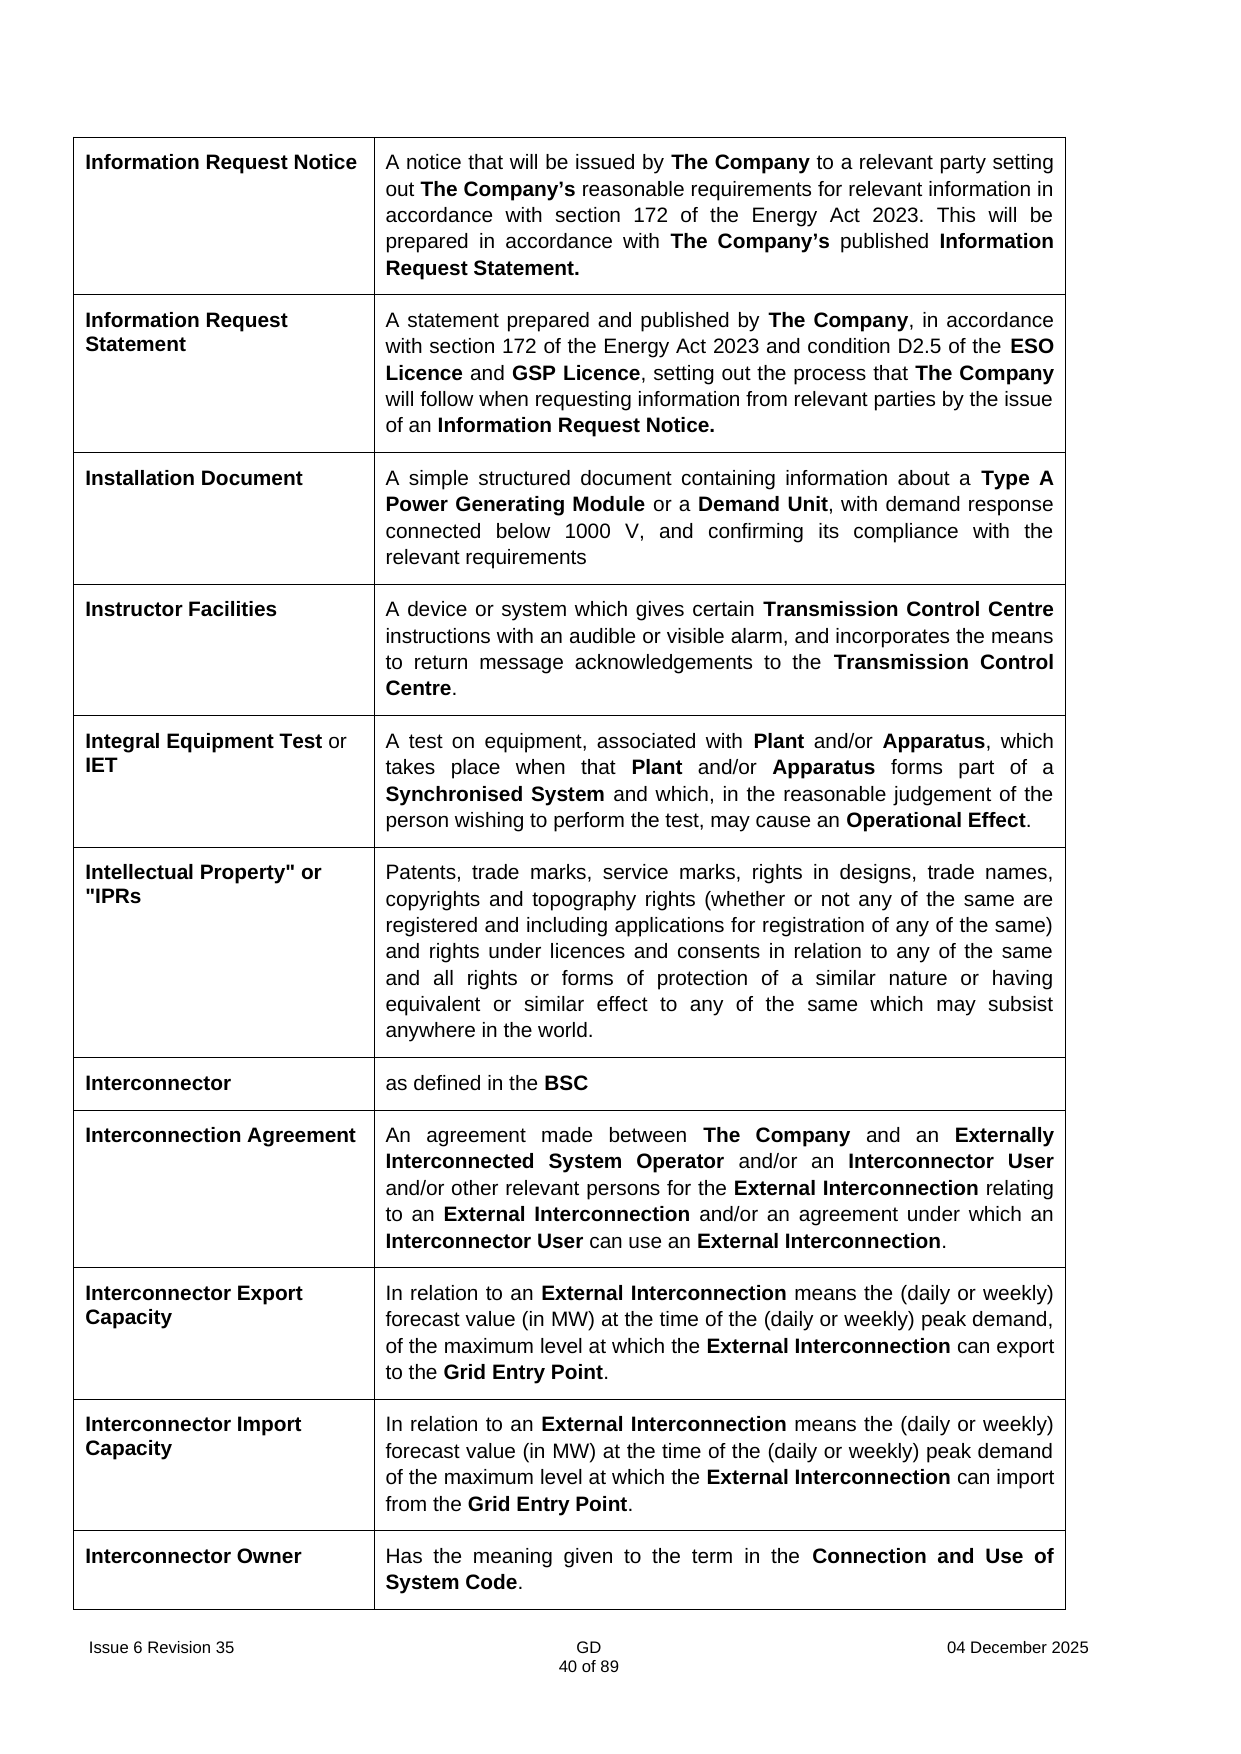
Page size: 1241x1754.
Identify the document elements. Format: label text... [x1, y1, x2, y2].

table_cell Integral Equipment Test or IET [74, 716, 374, 847]
table_cell Instructor Facilities [74, 585, 374, 715]
table_cell Installation Document [74, 453, 374, 584]
table_cell Interconnector Import Capacity [74, 1400, 374, 1530]
table_cell Interconnector [74, 1058, 374, 1109]
table_cell A device or system which gives certain Transmission Control Centre instructions with an audible or visible alarm, and incorporates the means to return message acknowledgements to the Transmission Control Centre. [375, 585, 1065, 715]
table_cell In relation to an External Interconnection means the (daily or weekly) forecast value (in MW) at the time of the (daily or weekly) peak demand, of the maximum level at which the External Interconnection can export to the Grid Entry Point. [375, 1268, 1065, 1399]
table_cell Interconnection Agreement [74, 1111, 374, 1267]
table_cell Information Request Statement [74, 295, 374, 452]
table_cell as defined in the BSC [375, 1058, 1065, 1109]
table_cell A statement prepared and published by The Company, in accordance with section 172 of the Energy Act 2023 and condition D2.5 of the ESO Licence and GSP Licence, setting out the process that The Company will follow when requesting information from relevant parties by the issue of an Information Request Notice. [375, 295, 1065, 452]
table_cell Has the meaning given to the term in the Connection and Use of System Code. [375, 1531, 1065, 1609]
table_cell A simple structured document containing information about a Type A Power Generating Module or a Demand Unit, with demand response connected below 1000 V, and confirming its compliance with the relevant requirements [375, 453, 1065, 584]
table_cell A test on equipment, associated with Plant and/or Apparatus, which takes place when that Plant and/or Apparatus forms part of a Synchronised System and which, in the reasonable judgement of the person wishing to perform the test, may cause an Operational Effect. [375, 716, 1065, 847]
table_cell Intellectual Property" or "IPRs [74, 848, 374, 1057]
table_cell Information Request Notice [74, 138, 374, 294]
table_cell Interconnector Export Capacity [74, 1268, 374, 1399]
table_cell Interconnector Owner [74, 1531, 374, 1609]
table_cell An agreement made between The Company and an Externally Interconnected System Operator and/or an Interconnector User and/or other relevant persons for the External Interconnection relating to an External Interconnection and/or an agreement under which an Interconnector User can use an External Interconnection. [375, 1111, 1065, 1267]
table_cell In relation to an External Interconnection means the (daily or weekly) forecast value (in MW) at the time of the (daily or weekly) peak demand of the maximum level at which the External Interconnection can import from the Grid Entry Point. [375, 1400, 1065, 1530]
table_cell A notice that will be issued by The Company to a relevant party setting out The Company’s reasonable requirements for relevant information in accordance with section 172 of the Energy Act 2023. This will be prepared in accordance with The Company’s published Information Request Statement. [375, 138, 1065, 294]
table_cell Patents, trade marks, service marks, rights in designs, trade names, copyrights and topography rights (whether or not any of the same are registered and including applications for registration of any of the same) and rights under licences and consents in relation to any of the same and all rights or forms of protection of a similar nature or having equivalent or similar effect to any of the same which may subsist anywhere in the world. [375, 848, 1065, 1057]
